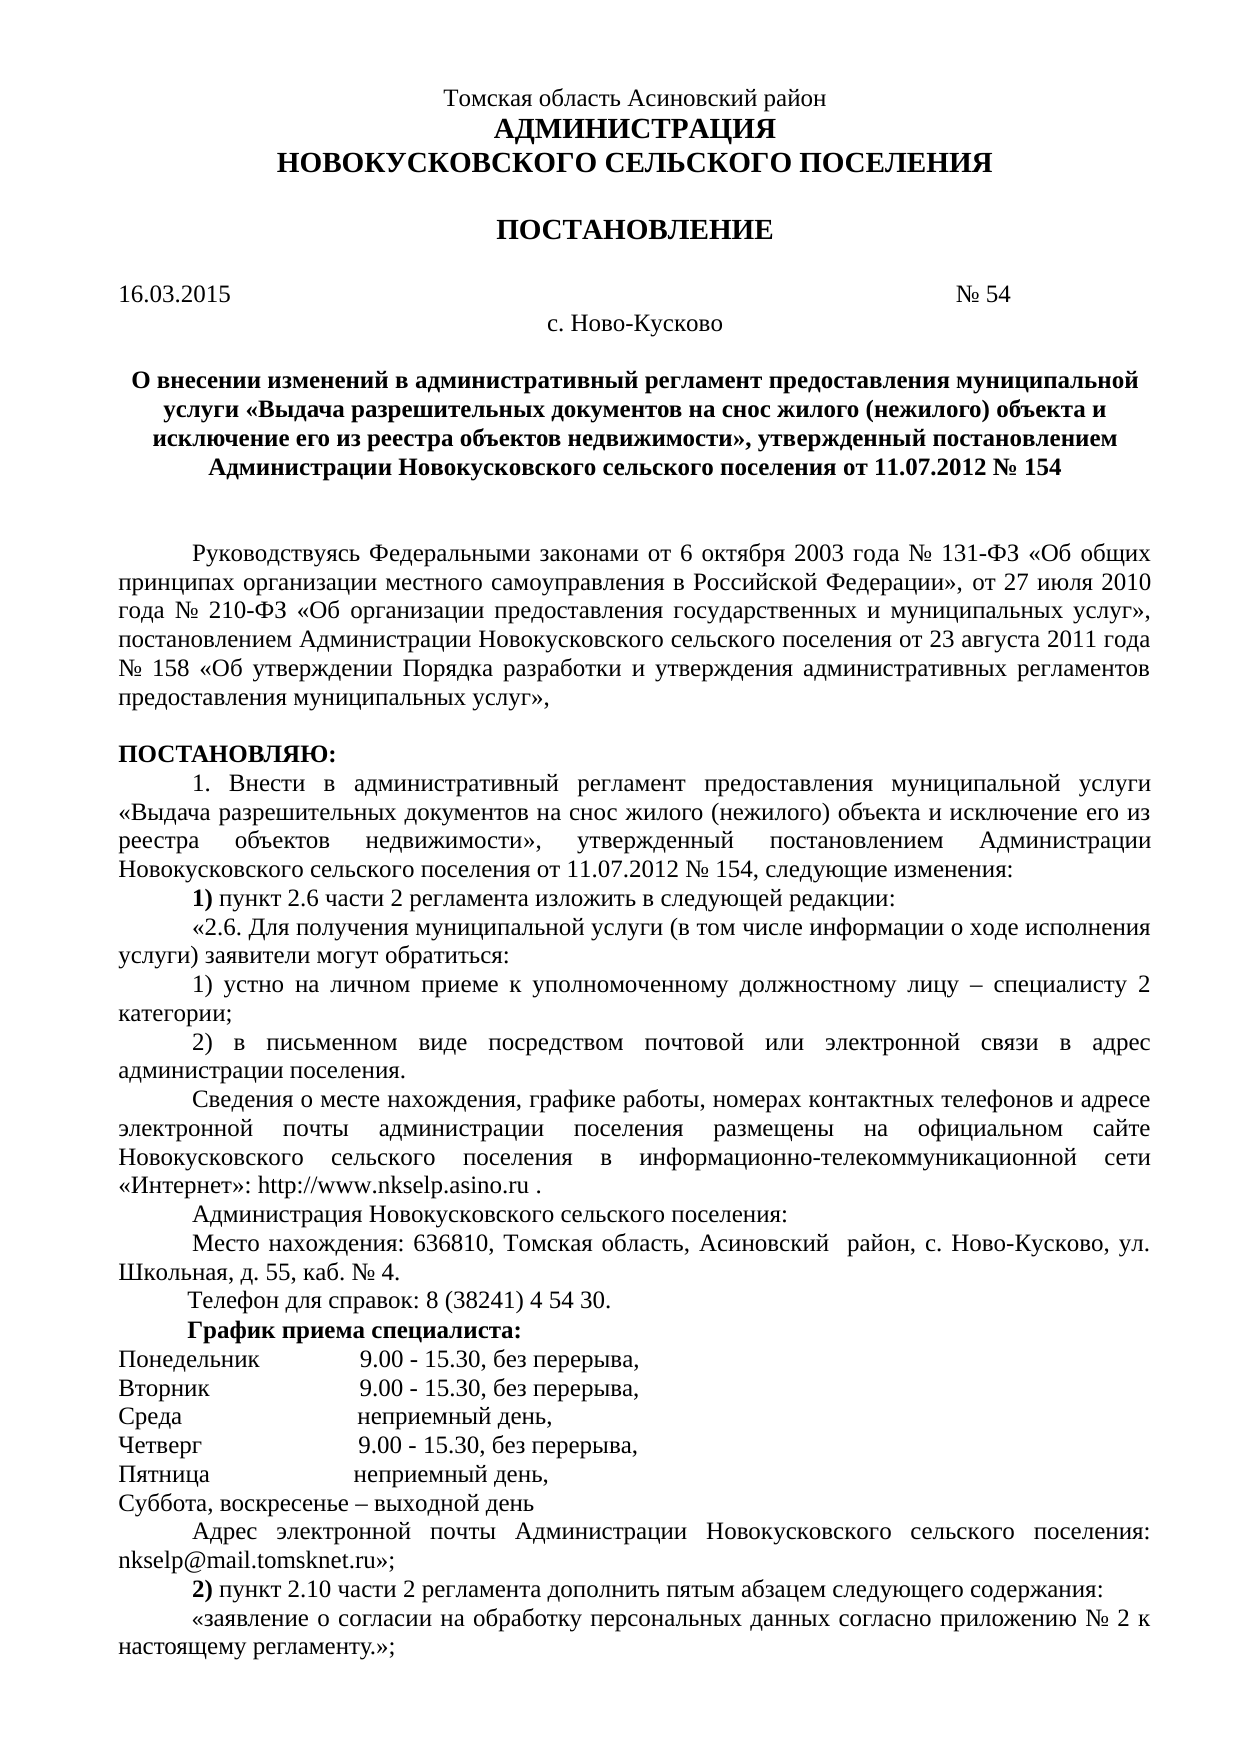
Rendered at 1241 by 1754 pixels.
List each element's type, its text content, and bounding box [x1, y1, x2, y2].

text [118, 1603, 1152, 1660]
text О внесении изменений в административный регламент предоставления муниципальной услуги «Выдача разрешительных документов на снос жилого (нежилого) объекта и исключение его из реестра объектов недвижимости», утвержденный постановлением Администрации Новокусковского сельского поселения от 11.07.2012 № 154 [118, 365, 1152, 480]
text 1. Внести в административный регламент предоставления муниципальной услуги «Выдача разрешительных документов на снос жилого (нежилого) объекта и исключение его из реестра объектов недвижимости», утвержденный постановлением Администрации Новокусковского сельского поселения от 11.07.2012 № 154, следующие изменения: [118, 768, 1152, 883]
text 16.03.2015 № 54 [118, 279, 1152, 308]
text 1) пункт 2.6 части 2 регламента изложить в следующей редакции: [118, 883, 1152, 912]
text НОВОКУСКОВСКОГО СЕЛЬСКОГО ПОСЕЛЕНИЯ [118, 145, 1152, 178]
text 2) пункт 2.10 части 2 регламента дополнить пятым абзацем следующего содержания: [118, 1574, 1152, 1603]
text Администрация Новокусковского сельского поселения: [118, 1199, 1152, 1228]
text «2.6. Для получения муниципальной услуги (в том числе информации о ходе исполнения услуги) заявители могут обратиться: [118, 912, 1152, 969]
text Пятница неприемный день, [118, 1459, 1152, 1488]
text Понедельник 9.00 - 15.30, без перерыва, [118, 1344, 1152, 1373]
text Четверг 9.00 - 15.30, без перерыва, [118, 1430, 1152, 1459]
text ПОСТАНОВЛЯЮ: [118, 739, 1152, 768]
text 1) устно на личном приеме к уполномоченному должностному лицу – специалисту 2 категории; [118, 969, 1152, 1027]
text Сведения о месте нахождения, графике работы, номерах контактных телефонов и адресе электронной почты администрации поселения размещены на официальном сайте Новокусковского сельского поселения в информационно-телекоммуникационной сети «Интернет»: http://www.nkselp.asino.ru . [118, 1084, 1152, 1199]
text Место нахождения: 636810, Томская область, Асиновский район, с. Ново-Кусково, ул. Школьная, д. 55, каб. № 4. [118, 1228, 1152, 1285]
text Адрес электронной почты Администрации Новокусковского сельского поселения: nkselp@mail.tomsknet.ru»; [118, 1516, 1152, 1574]
text Руководствуясь Федеральными законами от 6 октября 2003 года № 131-ФЗ «Об общих принципах организации местного самоуправления в Российской Федерации», от 27 июля 2010 года № 210-ФЗ «Об организации предоставления государственных и муниципальных услуг», постановлением Администрации Новокусковского сельского поселения от 23 августа 2011 года № 158 «Об утверждении Порядка разработки и утверждения административных регламентов предоставления муниципальных услуг», [118, 538, 1152, 710]
text с. Ново-Кусково [118, 308, 1152, 337]
text АДМИНИСТРАЦИЯ [118, 111, 1152, 145]
text ПОСТАНОВЛЕНИЕ [118, 212, 1152, 246]
text График приема специалиста: [187, 1315, 1141, 1344]
text Суббота, воскресенье – выходной день [118, 1488, 1152, 1516]
text Томская область Асиновский район [118, 83, 1152, 111]
text 2) в письменном виде посредством почтовой или электронной связи в адрес администрации поселения. [118, 1027, 1152, 1084]
text Среда неприемный день, [118, 1401, 1152, 1430]
text Телефон для справок: 8 (38241) 4 54 30. [118, 1285, 1141, 1314]
text Вторник 9.00 - 15.30, без перерыва, [118, 1373, 1152, 1401]
